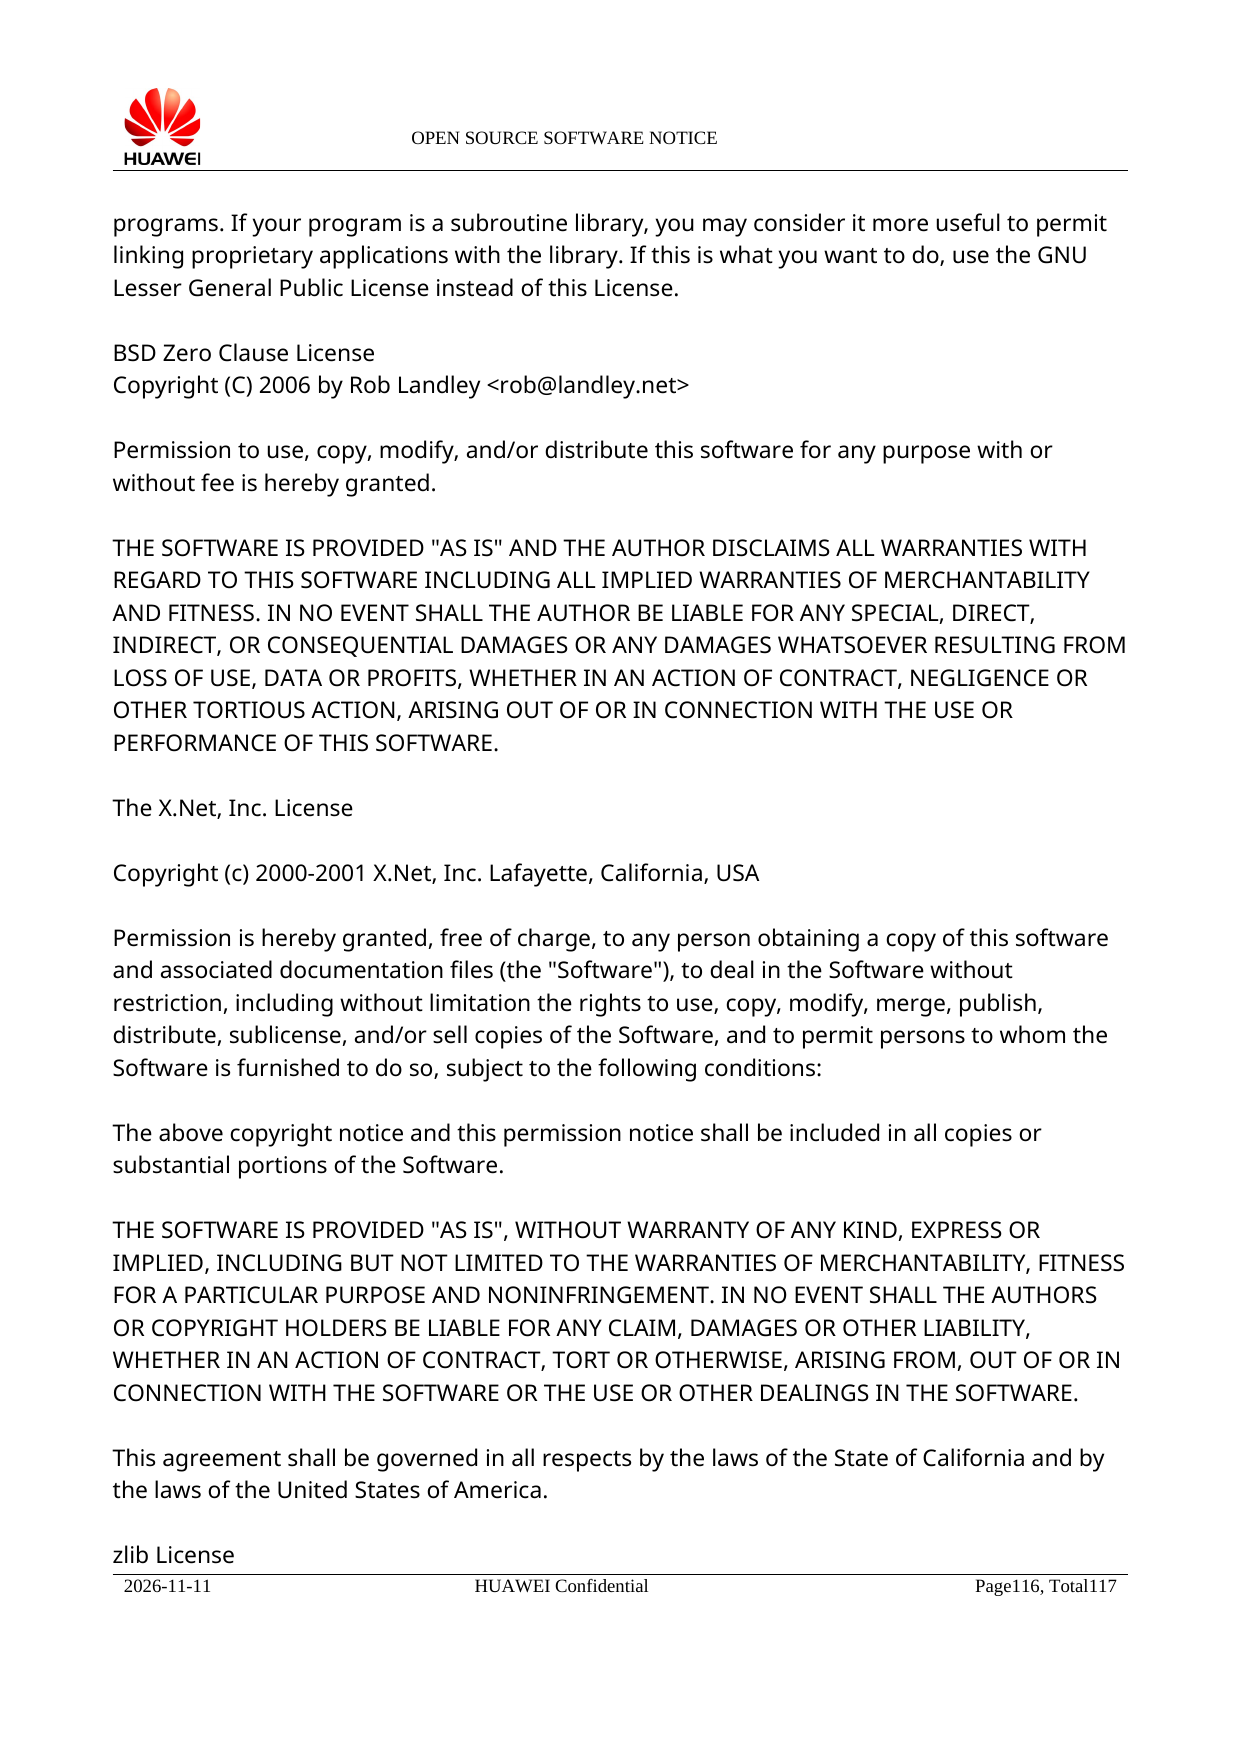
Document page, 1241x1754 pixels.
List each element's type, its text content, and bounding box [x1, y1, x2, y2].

text zlib License [112, 1539, 1128, 1571]
text Copyright (c) 2000-2001 X.Net, Inc. Lafayette, California, USA [112, 856, 1128, 889]
text THE SOFTWARE IS PROVIDED "AS IS", WITHOUT WARRANTY OF ANY KIND, EXPRESS OR IMPLIED, INCLUDING BUT NOT LIMITED TO THE WARRANTIES OF MERCHANTABILITY, FITNESS FOR A PARTICULAR PURPOSE AND NONINFRINGEMENT. IN NO EVENT SHALL THE AUTHORS OR COPYRIGHT HOLDERS BE LIABLE FOR ANY CLAIM, DAMAGES OR OTHER LIABILITY, WHETHER IN AN ACTION OF CONTRACT, TORT OR OTHERWISE, ARISING FROM, OUT OF OR IN CONNECTION WITH THE SOFTWARE OR THE USE OR OTHER DEALINGS IN THE SOFTWARE. [112, 1214, 1128, 1409]
text The X.Net, Inc. License [112, 791, 1128, 824]
text Permission is hereby granted, free of charge, to any person obtaining a copy of this software and associated documentation files (the "Software"), to deal in the Software without restriction, including without limitation the rights to use, copy, modify, merge, publish, distribute, sublicense, and/or sell copies of the Software, and to permit persons to whom the Software is furnished to do so, subject to the following conditions: [112, 921, 1128, 1084]
text Copyright (C) 2006 by Rob Landley <rob@landley.net> [112, 369, 1128, 401]
text BSD Zero Clause License [112, 336, 1128, 369]
text This agreement shall be governed in all respects by the laws of the State of California and by the laws of the United States of America. [112, 1441, 1128, 1506]
text The above copyright notice and this permission notice shall be included in all copies or substantial portions of the Software. [112, 1116, 1128, 1181]
text THE SOFTWARE IS PROVIDED "AS IS" AND THE AUTHOR DISCLAIMS ALL WARRANTIES WITH REGARD TO THIS SOFTWARE INCLUDING ALL IMPLIED WARRANTIES OF MERCHANTABILITY AND FITNESS. IN NO EVENT SHALL THE AUTHOR BE LIABLE FOR ANY SPECIAL, DIRECT, INDIRECT, OR CONSEQUENTIAL DAMAGES OR ANY DAMAGES WHATSOEVER RESULTING FROM LOSS OF USE, DATA OR PROFITS, WHETHER IN AN ACTION OF CONTRACT, NEGLIGENCE OR OTHER TORTIOUS ACTION, ARISING OUT OF OR IN CONNECTION WITH THE USE OR PERFORMANCE OF THIS SOFTWARE. [112, 531, 1128, 759]
text Permission to use, copy, modify, and/or distribute this software for any purpose with or without fee is hereby granted. [112, 434, 1128, 499]
picture [124, 88, 201, 165]
